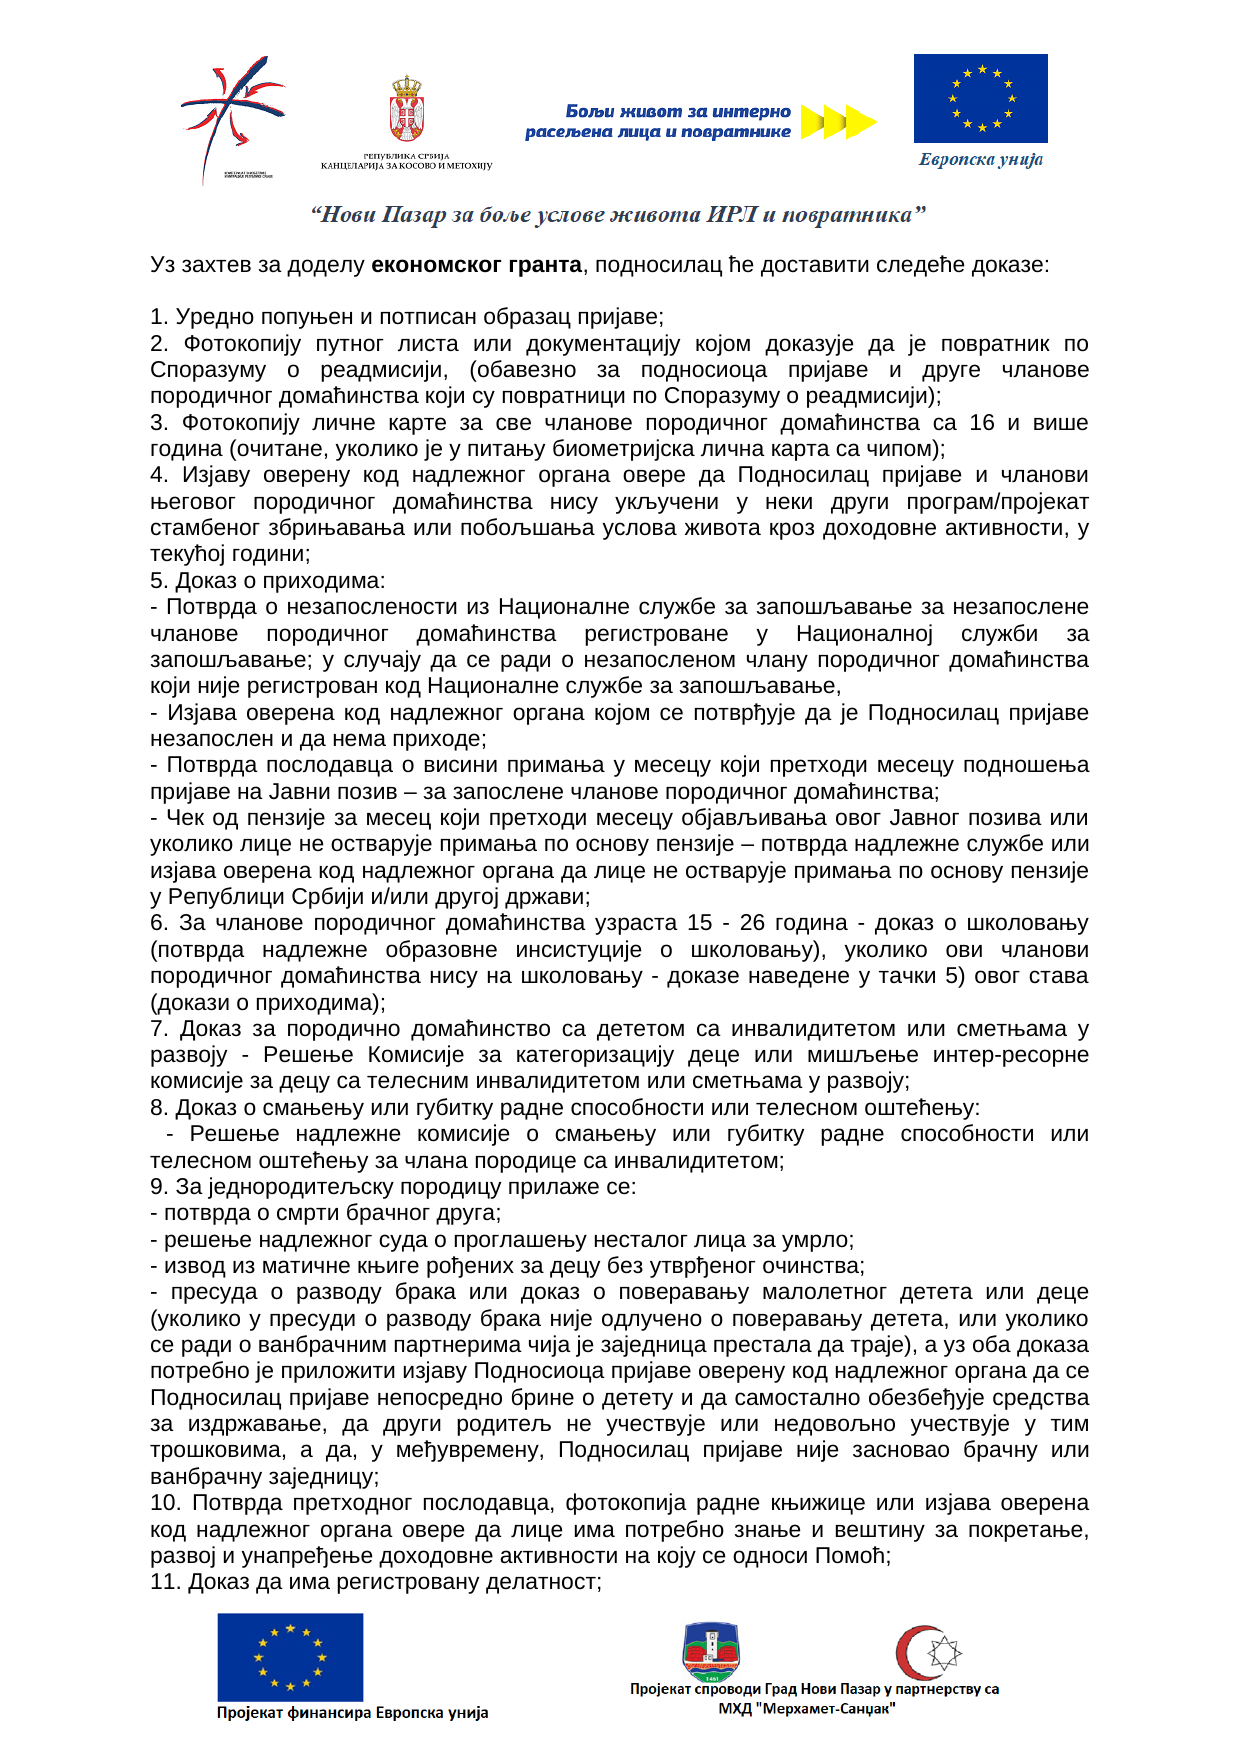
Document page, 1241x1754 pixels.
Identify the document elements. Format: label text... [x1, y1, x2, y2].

picture [150, 42, 1091, 232]
picture [150, 1610, 1091, 1726]
text 3. Фотокопију личне карте за све чланове породичног домаћинства са 16 и више година (очитане, уколико је у питању биометријска лична карта са чипом); [150, 409, 1090, 461]
text - Потврда о незапослености из Националне службе за запошљавање за незапослене чланове породичног домаћинства регистроване у Националној служби за запошљавање; у случају да се ради о незапосленом члану породичног домаћинства који није регистрован код Националне службе за запошљавање, [150, 593, 1090, 698]
text 6. За чланове породичног домаћинства узраста 15 - 26 година - доказ о школовању (потврда надлежне образовне инсистуције о школовању), уколико ови чланови породичног домаћинства нису на школовању - доказе наведене у тачки 5) овог става (докази о приходима); [150, 909, 1090, 1015]
text 1. Уредно попуњен и потписан образац пријаве; [150, 303, 1090, 329]
text 11. Доказ да има регистровану делатност; [150, 1568, 1090, 1594]
text 10. Потврда претходног послодавца, фотокопија радне књижице или изјава оверена код надлежног органа овере да лице има потребно знање и вештину за покретање, развој и унапређење доходовне активности на коју се односи Помоћ; [150, 1489, 1090, 1568]
text 4. Изјаву оверену код надлежног органа овере да Подносилац пријаве и чланови његовог породичног домаћинства нису укључени у неки други програм/пројекат стамбеног збрињавања или побољшања услова живота кроз доходовне активности, у текућој години; [150, 461, 1090, 567]
text 5. Доказ о приходима: [150, 567, 1090, 593]
text 7. Доказ за породично домаћинство са дететом са инвалидитетом или сметњама у развоју - Решење Комисије за категоризацију деце или мишљење интер-ресорне комисије за децу са телесним инвалидитетом или сметњама у развоју; [150, 1015, 1090, 1094]
text - Потврда послодавца о висини примања у месецу који претходи месецу подношења пријаве на Јавни позив – за запослене чланове породичног домаћинства; [150, 751, 1090, 804]
text - Чек од пензије за месец који претходи месецу објављивања овог Јавног позива или уколико лице не остварује примања по основу пензије – потврда надлежне службе или изјава оверена код надлежног органа да лице не остварује примања по основу пензије у Републици Србији и/или другој држави; [150, 804, 1090, 909]
text 2. Фотокопију путног листа или документацију којом доказује да је повратник по Споразуму о реадмисији, (обавезно за подносиоца пријаве и друге чланове породичног домаћинства који су повратници по Споразуму о реадмисији); [150, 329, 1090, 409]
text Уз захтев за доделу економског гранта, подносилац ће доставити следеће доказе: [150, 251, 1090, 277]
text - пресуда о разводу брака или доказ о поверавању малолетног детета или деце (уколико у пресуди о разводу брака није одлучено о поверавању детета, или уколико се ради о ванбрачним партнерима чија је заједница престала да траје), а уз оба доказа потребно је приложити изјаву Подносиоца пријаве оверену код надлежног органа да се Подносилац пријаве непосредно брине о детету и да самостално обезбеђује средства за издржавање, да други родитељ не учествује или недовољно учествује у тим трошковима, а да, у међувремену, Подносилац пријаве није засновао брачну или ванбрачну заједницу; [150, 1278, 1090, 1489]
text - Решење надлежне комисије о смањењу или губитку радне способности или телесном оштећењу за члана породице са инвалидитетом; [150, 1120, 1090, 1173]
text - Изјава оверена код надлежног органа којом се потврђује да је Подносилац пријаве незапослен и да нема приходе; [150, 698, 1090, 751]
text 8. Доказ о смањењу или губитку радне способности или телесном оштећењу: [150, 1094, 1090, 1120]
text - потврда о смрти брачног друга; [150, 1199, 1090, 1226]
text - решење надлежног суда о проглашењу несталог лица за умрло; [150, 1226, 1090, 1252]
text - извод из матичне књиге рођених за децу без утврђеног очинства; [150, 1252, 1090, 1278]
text 9. За једнородитељску породицу прилаже се: [150, 1173, 1090, 1199]
